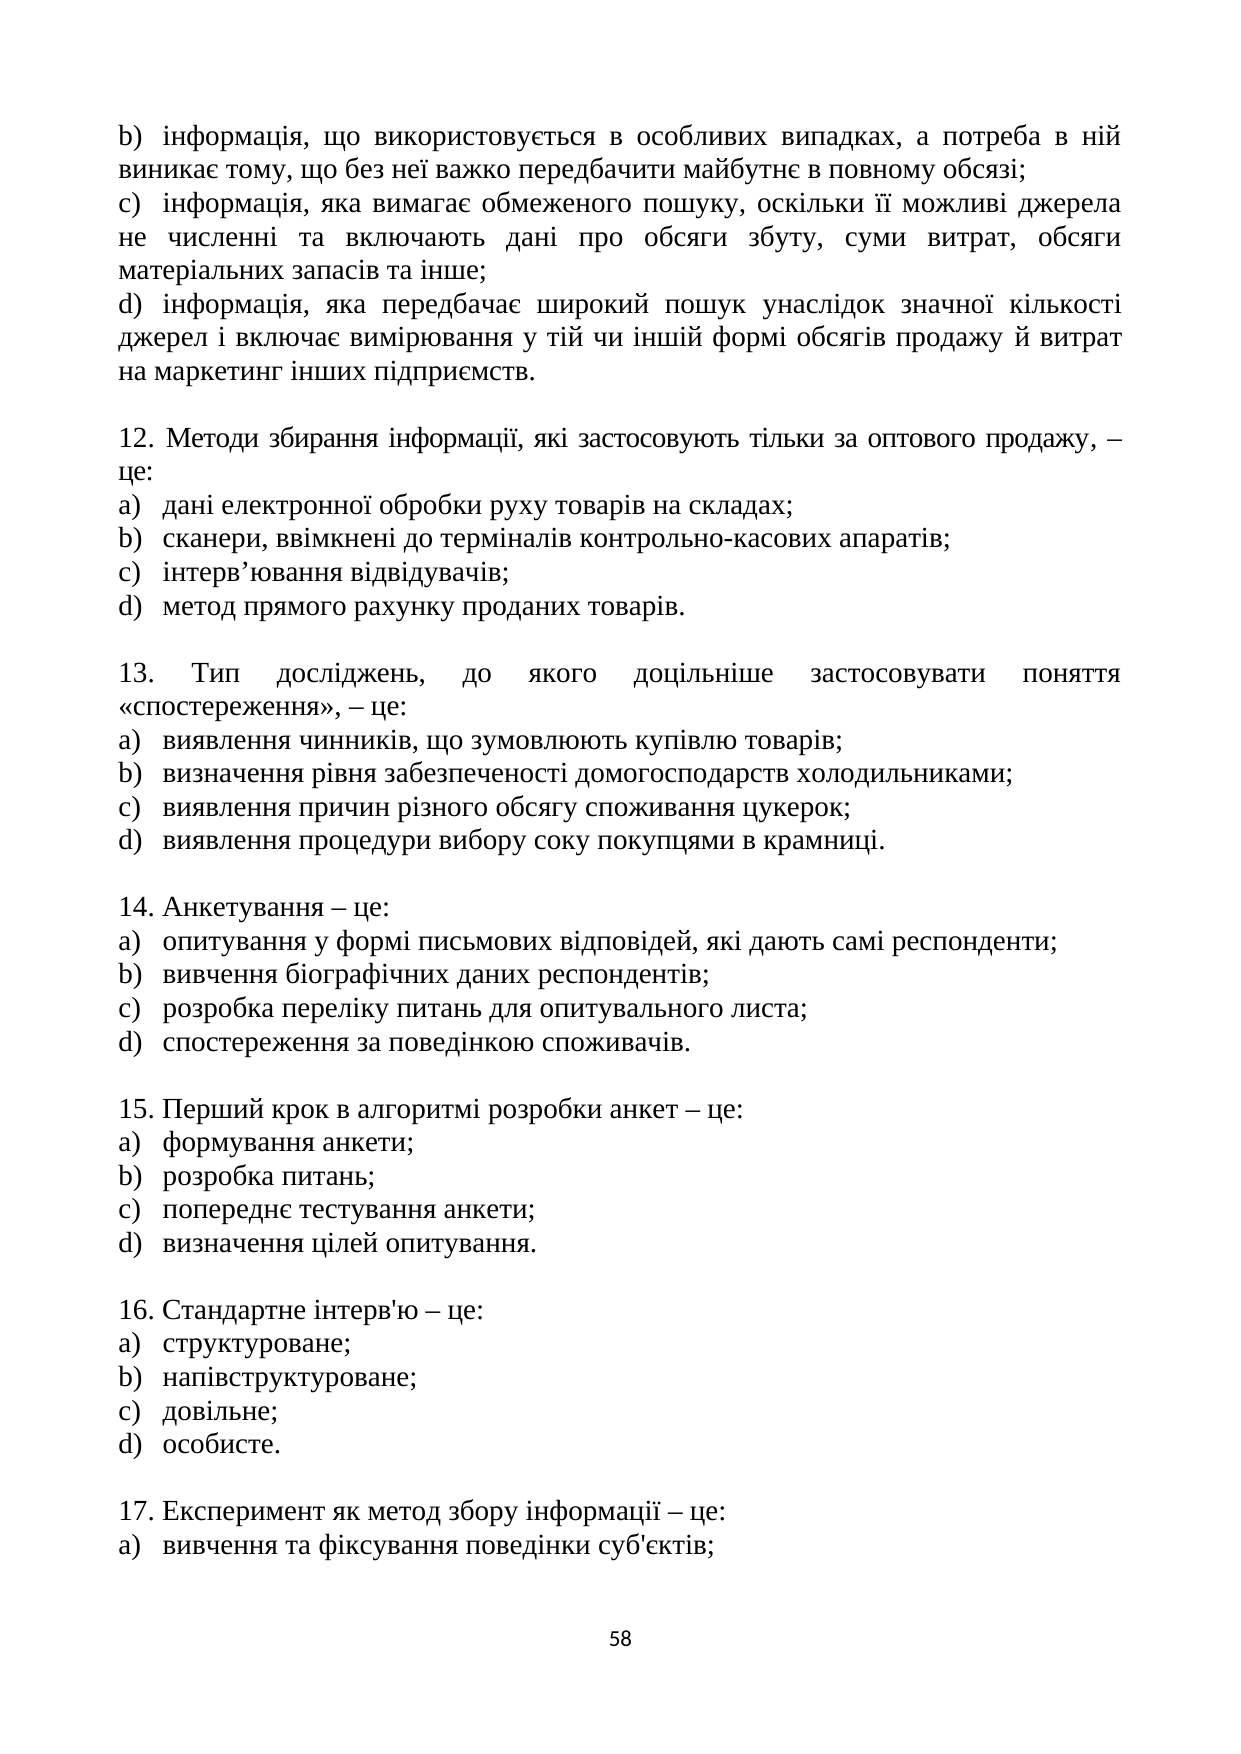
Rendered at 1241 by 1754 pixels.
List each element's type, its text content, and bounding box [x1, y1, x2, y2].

list виявлення процедури вибору соку покупцями в крамниці. [118, 822, 1122, 856]
list розробка переліку питань для опитувального листа; [118, 990, 1122, 1024]
list визначення рівня забезпеченості домогосподарств холодильниками; [118, 755, 1122, 789]
list попереднє тестування анкети; [118, 1191, 1122, 1225]
text 13. Тип досліджень, до якого доцільніше застосовувати поняття «спостереження», – це: [118, 655, 1122, 722]
list особисте. [118, 1426, 1122, 1460]
list інтерв’ювання відвідувачів; [118, 554, 1122, 588]
list вивчення біографічних даних респондентів; [118, 957, 1122, 990]
list сканери, ввімкнені до терміналів контрольно-касових апаратів; [118, 521, 1122, 554]
list опитування у формі письмових відповідей, які дають самі респонденти; [118, 923, 1122, 957]
list структуроване; [118, 1326, 1122, 1359]
list інформація, яка передбачає широкий пошук унаслідок значної кількості джерел і включає вимірювання у тій чи іншій формі обсягів продажу й витрат на маркетинг інших підприємств. [118, 286, 1122, 386]
text 14. Анкетування – це: [118, 889, 1122, 923]
list формування анкети; [118, 1124, 1122, 1158]
list довільне; [118, 1393, 1122, 1426]
text 17. Експеримент як метод збору інформації – це: [118, 1493, 1122, 1527]
list виявлення чинників, що зумовлюють купівлю товарів; [118, 722, 1122, 755]
text 12. Методи збирання інформації, які застосовують тільки за оптового продажу, – це: [118, 420, 1122, 487]
list визначення цілей опитування. [118, 1225, 1122, 1258]
list виявлення причин різного обсягу споживання цукерок; [118, 789, 1122, 822]
list напівструктуроване; [118, 1359, 1122, 1393]
list дані електронної обробки руху товарів на складах; [118, 487, 1122, 521]
list інформація, яка вимагає обмеженого пошуку, оскільки її можливі джерела не численні та включають дані про обсяги збуту, суми витрат, обсяги матеріальних запасів та інше; [118, 185, 1122, 286]
text 15. Перший крок в алгоритмі розробки анкет – це: [118, 1091, 1122, 1124]
list спостереження за поведінкою споживачів. [118, 1024, 1122, 1057]
list інформація, що використовується в особливих випадках, а потреба в ній виникає тому, що без неї важко передбачити майбутнє в повному обсязі; [118, 118, 1122, 185]
list вивчення та фіксування поведінки суб'єктів; [118, 1527, 1122, 1560]
list метод прямого рахунку проданих товарів. [118, 588, 1122, 621]
list розробка питань; [118, 1158, 1122, 1191]
text 16. Стандартне інтерв'ю – це: [118, 1292, 1122, 1326]
